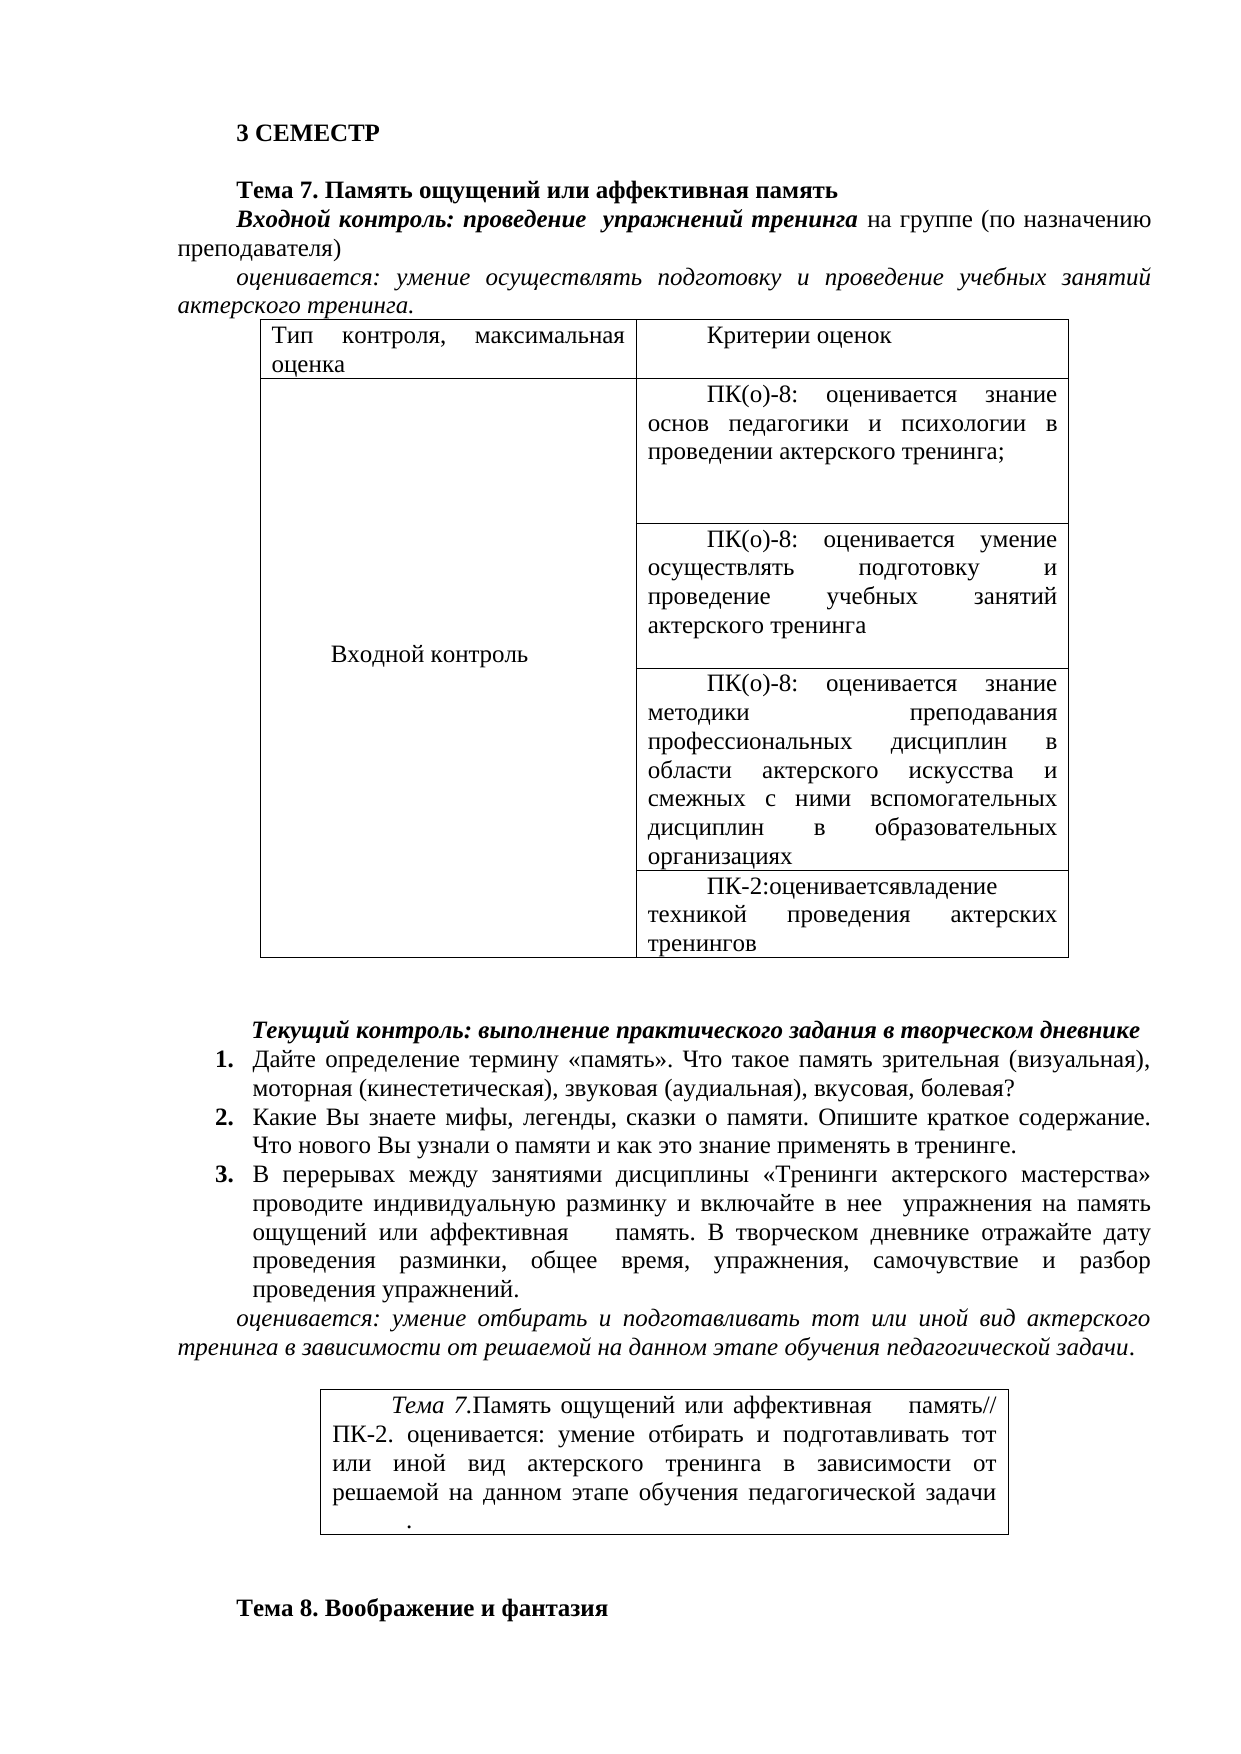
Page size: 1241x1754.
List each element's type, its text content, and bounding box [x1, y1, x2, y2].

table_cell ПК(о)-8: оценивается умение осуществлять подготовку и проведение учебных занятий актерского тренинга [637, 524, 1068, 667]
text 3 СЕМЕСТР [177, 118, 1152, 147]
table_cell ПК(о)-8: оценивается знание методики преподавания профессиональных дисциплин в области актерского искусства и смежных с ними вспомогательных дисциплин в образовательных организациях [637, 669, 1068, 870]
text Текущий контроль: выполнение практического задания в творческом дневнике [177, 1016, 1152, 1044]
text оценивается: умение осуществлять подготовку и проведение учебных занятий актерского тренинга. [177, 262, 1152, 319]
list Дайте определение термину «память». Что такое память зрительная (визуальная), моторная (кинестетическая), звуковая (аудиальная), вкусовая, болевая? [215, 1044, 1152, 1102]
list В перерывах между занятиями дисциплины «Тренинги актерского мастерства» проводите индивидуальную разминку и включайте в нее упражнения на память ощущений или аффективная память. В творческом дневнике отражайте дату проведения разминки, общее время, упражнения, самочувствие и разбор проведения упражнений. [215, 1159, 1152, 1303]
table_cell ПК-2:оцениваетсявладение техникой проведения актерских тренингов [637, 871, 1068, 957]
text Тема 7. Память ощущений или аффективная память [177, 176, 1152, 204]
list Какие Вы знаете мифы, легенды, сказки о памяти. Опишите краткое содержание. Что нового Вы узнали о памяти и как это знание применять в тренинге. [215, 1102, 1152, 1159]
table_header Тема 7.Память ощущений или аффективная память// ПК-2. оценивается: умение отбирать и подготавливать тот или иной вид актерского тренинга в зависимости от решаемой на данном этапе обучения педагогической задачи . [321, 1390, 1008, 1534]
table_header Тип контроля, максимальная оценка [261, 320, 636, 378]
text оценивается: умение отбирать и подготавливать тот или иной вид актерского тренинга в зависимости от решаемой на данном этапе обучения педагогической задачи. [177, 1303, 1152, 1361]
table_cell Входной контроль [261, 379, 636, 957]
text Тема 8. Воображение и фантазия [177, 1593, 1152, 1621]
table_cell ПК(о)-8: оценивается знание основ педагогики и психологии в проведении актерского тренинга; [637, 379, 1068, 523]
text Входной контроль: проведение упражнений тренинга на группе (по назначению преподавателя) [177, 204, 1152, 262]
table_header Критерии оценок [637, 320, 1068, 378]
